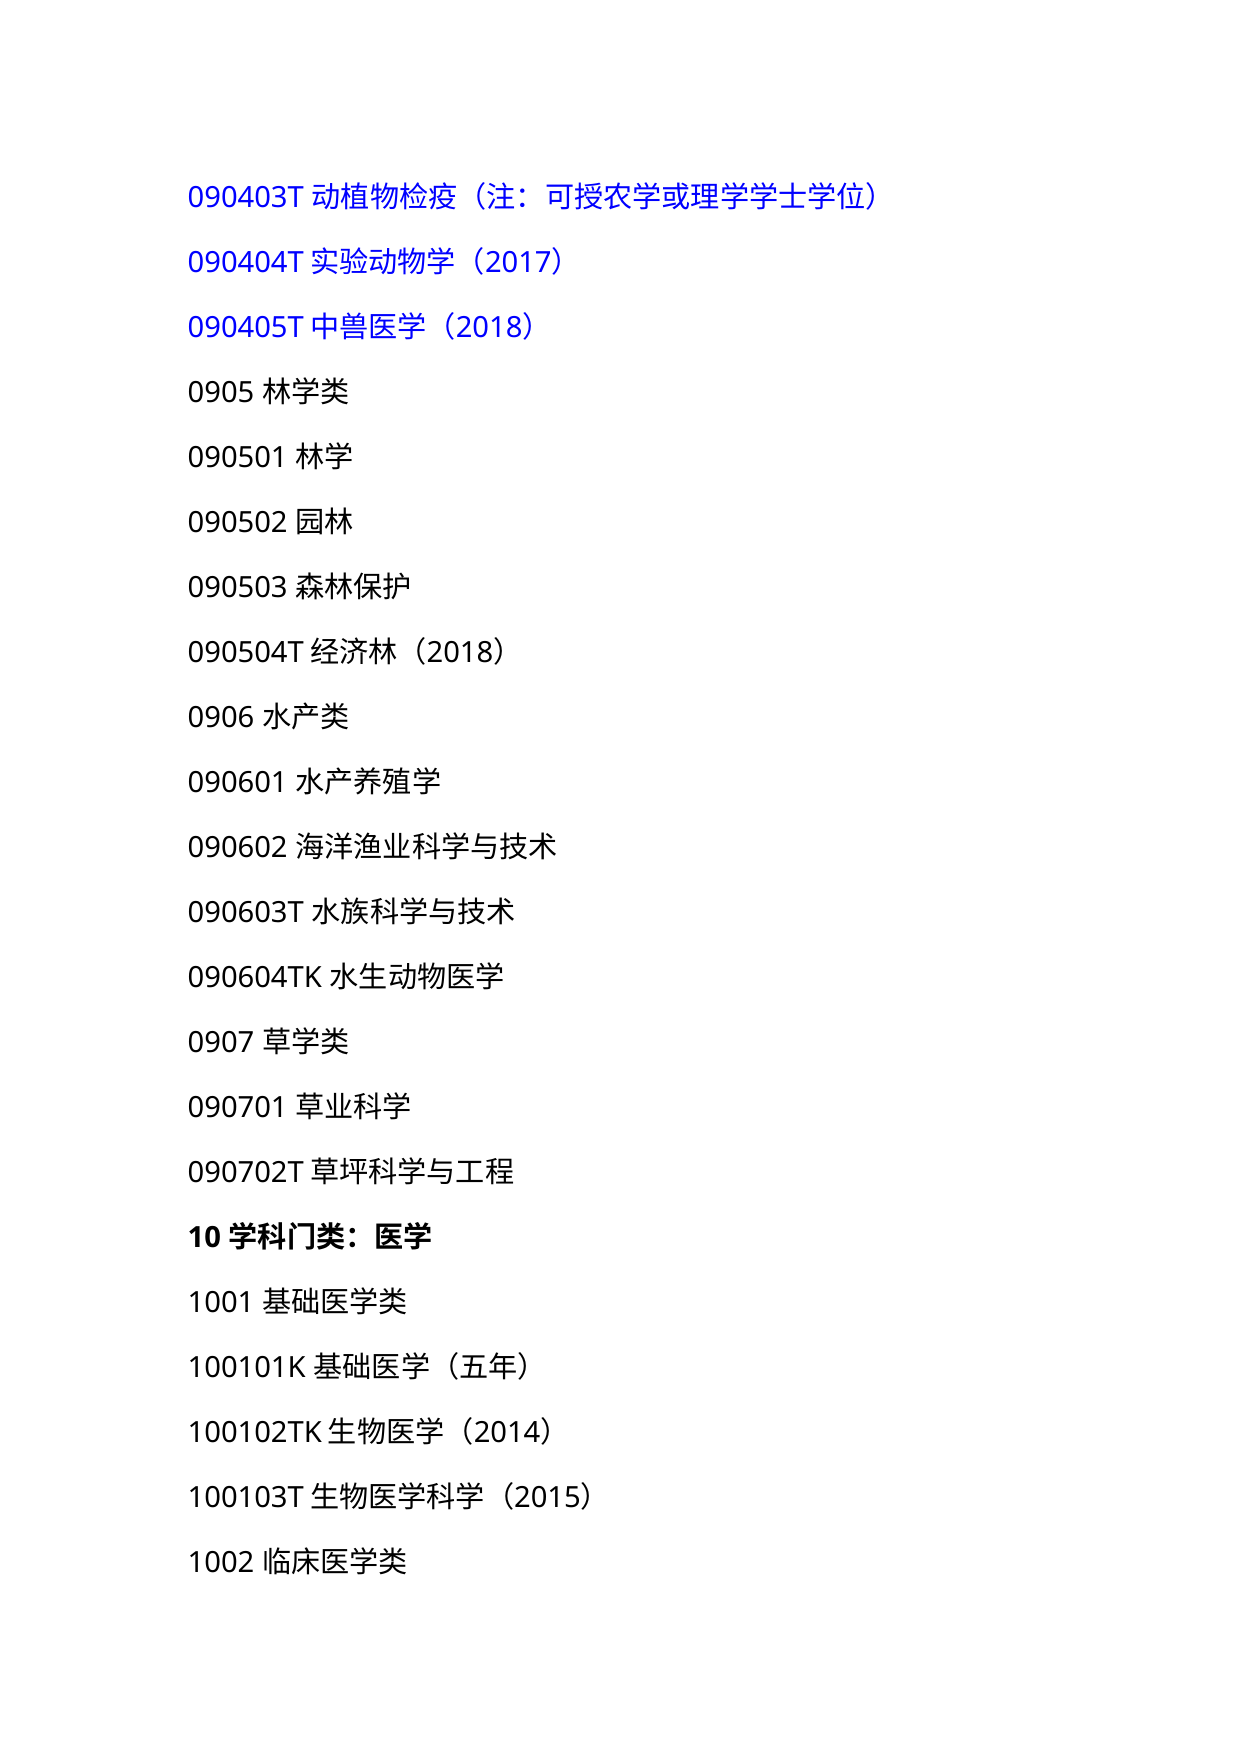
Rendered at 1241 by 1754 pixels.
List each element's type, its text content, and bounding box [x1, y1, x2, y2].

text 090501 林学 [187, 422, 1053, 487]
text 090502 园林 [187, 487, 1053, 552]
text 090701 草业科学 [187, 1072, 1053, 1137]
text 090603T 水族科学与技术 [187, 877, 1053, 942]
text 0905 林学类 [187, 357, 1053, 422]
text 090404T实验动物学（2017） [187, 227, 1053, 292]
text 090702T草坪科学与工程 [187, 1137, 1053, 1202]
text 090403T 动植物检疫（注：可授农学或理学学士学位） [187, 162, 1053, 227]
text 1001 基础医学类 [187, 1267, 1053, 1332]
text 100102TK生物医学（2014） [187, 1397, 1053, 1462]
text 090601 水产养殖学 [187, 747, 1053, 812]
text 0906 水产类 [187, 682, 1053, 747]
text 0907 草学类 [187, 1007, 1053, 1072]
text 090602 海洋渔业科学与技术 [187, 812, 1053, 877]
text 100101K 基础医学（五年） [187, 1332, 1053, 1397]
text 100103T生物医学科学（2015） [187, 1462, 1053, 1527]
text 090604TK 水生动物医学 [187, 942, 1053, 1007]
text 090503 森林保护 [187, 552, 1053, 617]
text 1002 临床医学类 [187, 1527, 1053, 1592]
text 090504T经济林（2018） [187, 617, 1053, 682]
text 10 学科门类：医学 [187, 1202, 1053, 1267]
text 090405T中兽医学（2018） [187, 292, 1053, 357]
